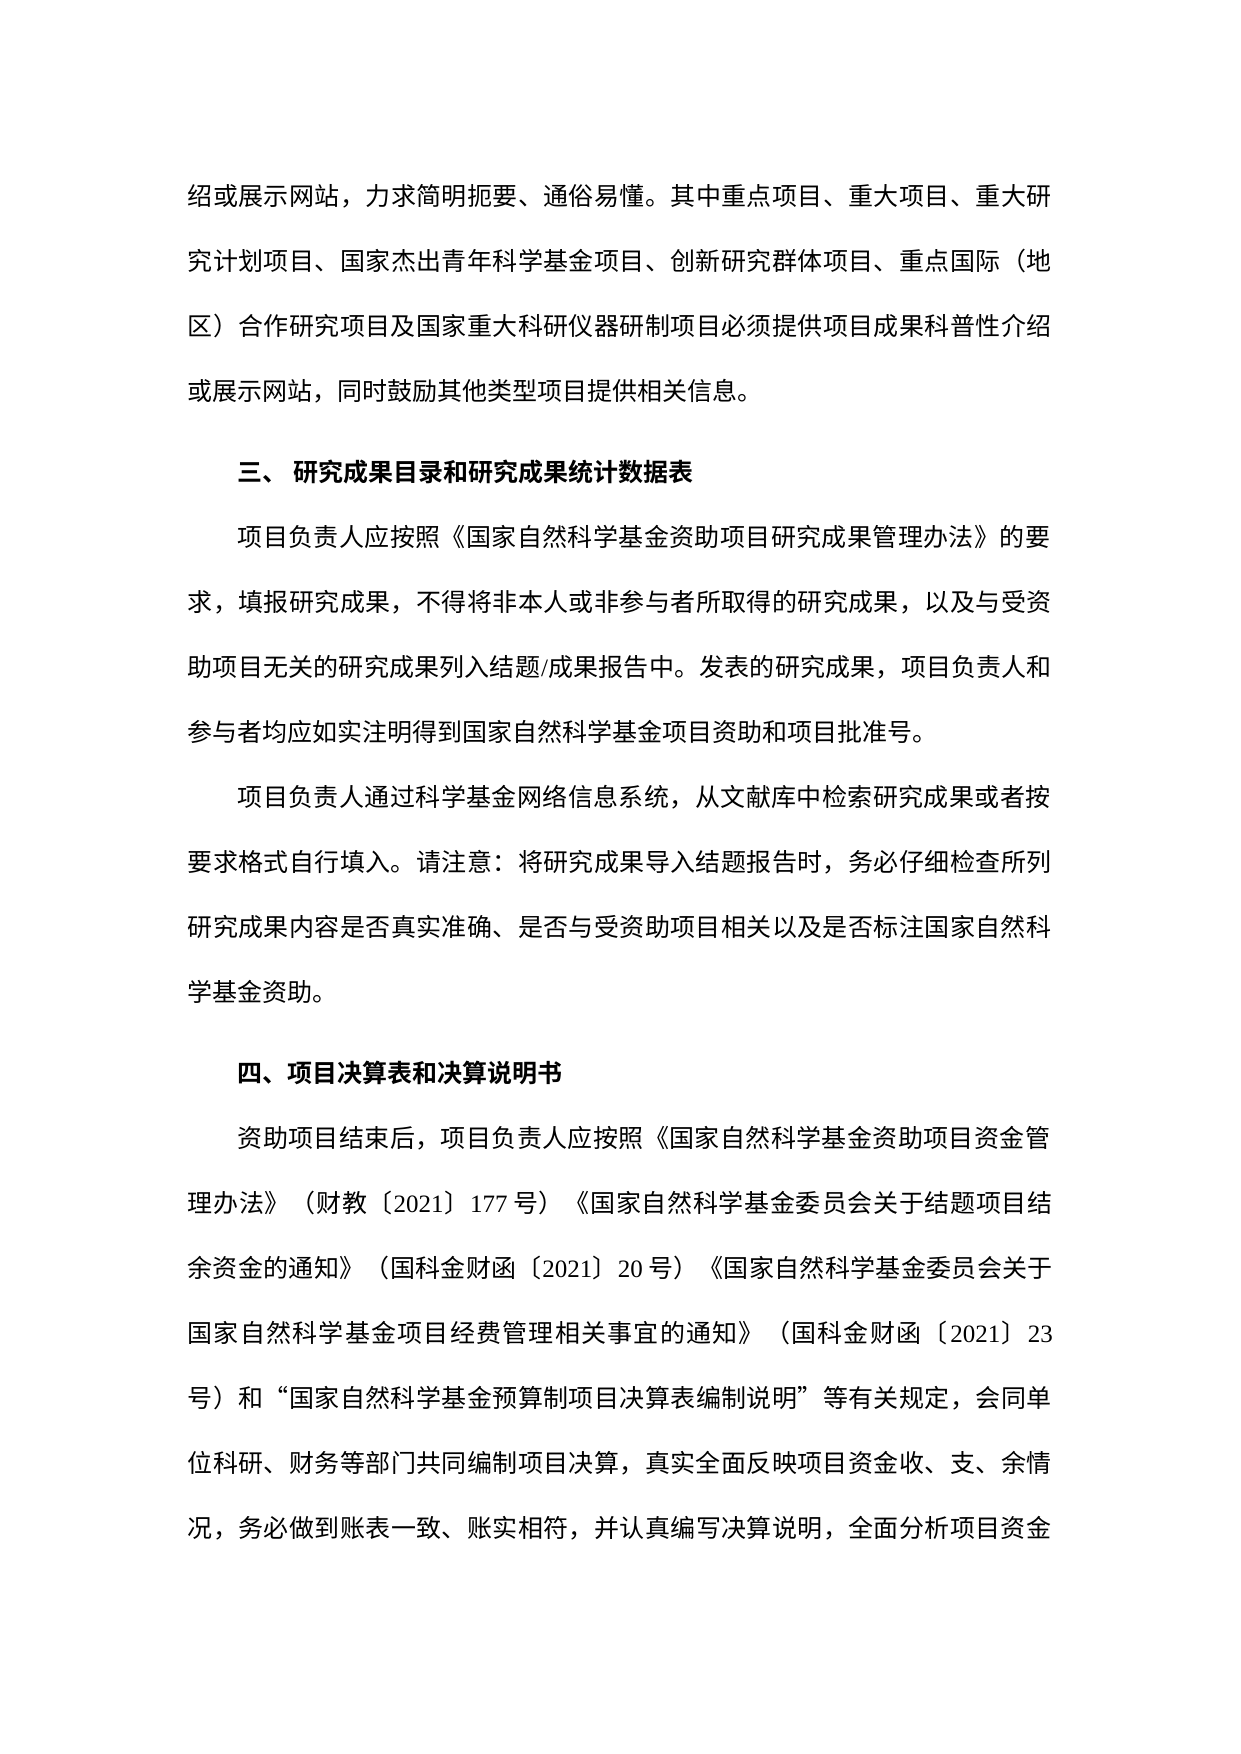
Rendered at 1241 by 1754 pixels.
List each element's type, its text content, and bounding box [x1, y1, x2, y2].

text 项目负责人通过科学基金网络信息系统，从文献库中检索研究成果或者按要求格式自行填入。请注意：将研究成果导入结题报告时，务必仔细检查所列研究成果内容是否真实准确、是否与受资助项目相关以及是否标注国家自然科学基金资助。 [187, 763, 1053, 1023]
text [187, 162, 1053, 422]
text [187, 1104, 1053, 1559]
text 三、 研究成果目录和研究成果统计数据表 [187, 438, 1053, 503]
text 项目负责人应按照《国家自然科学基金资助项目研究成果管理办法》的要求，填报研究成果，不得将非本人或非参与者所取得的研究成果，以及与受资助项目无关的研究成果列入结题/成果报告中。发表的研究成果，项目负责人和参与者均应如实注明得到国家自然科学基金项目资助和项目批准号。 [187, 503, 1053, 763]
text 四、项目决算表和决算说明书 [187, 1039, 1053, 1104]
